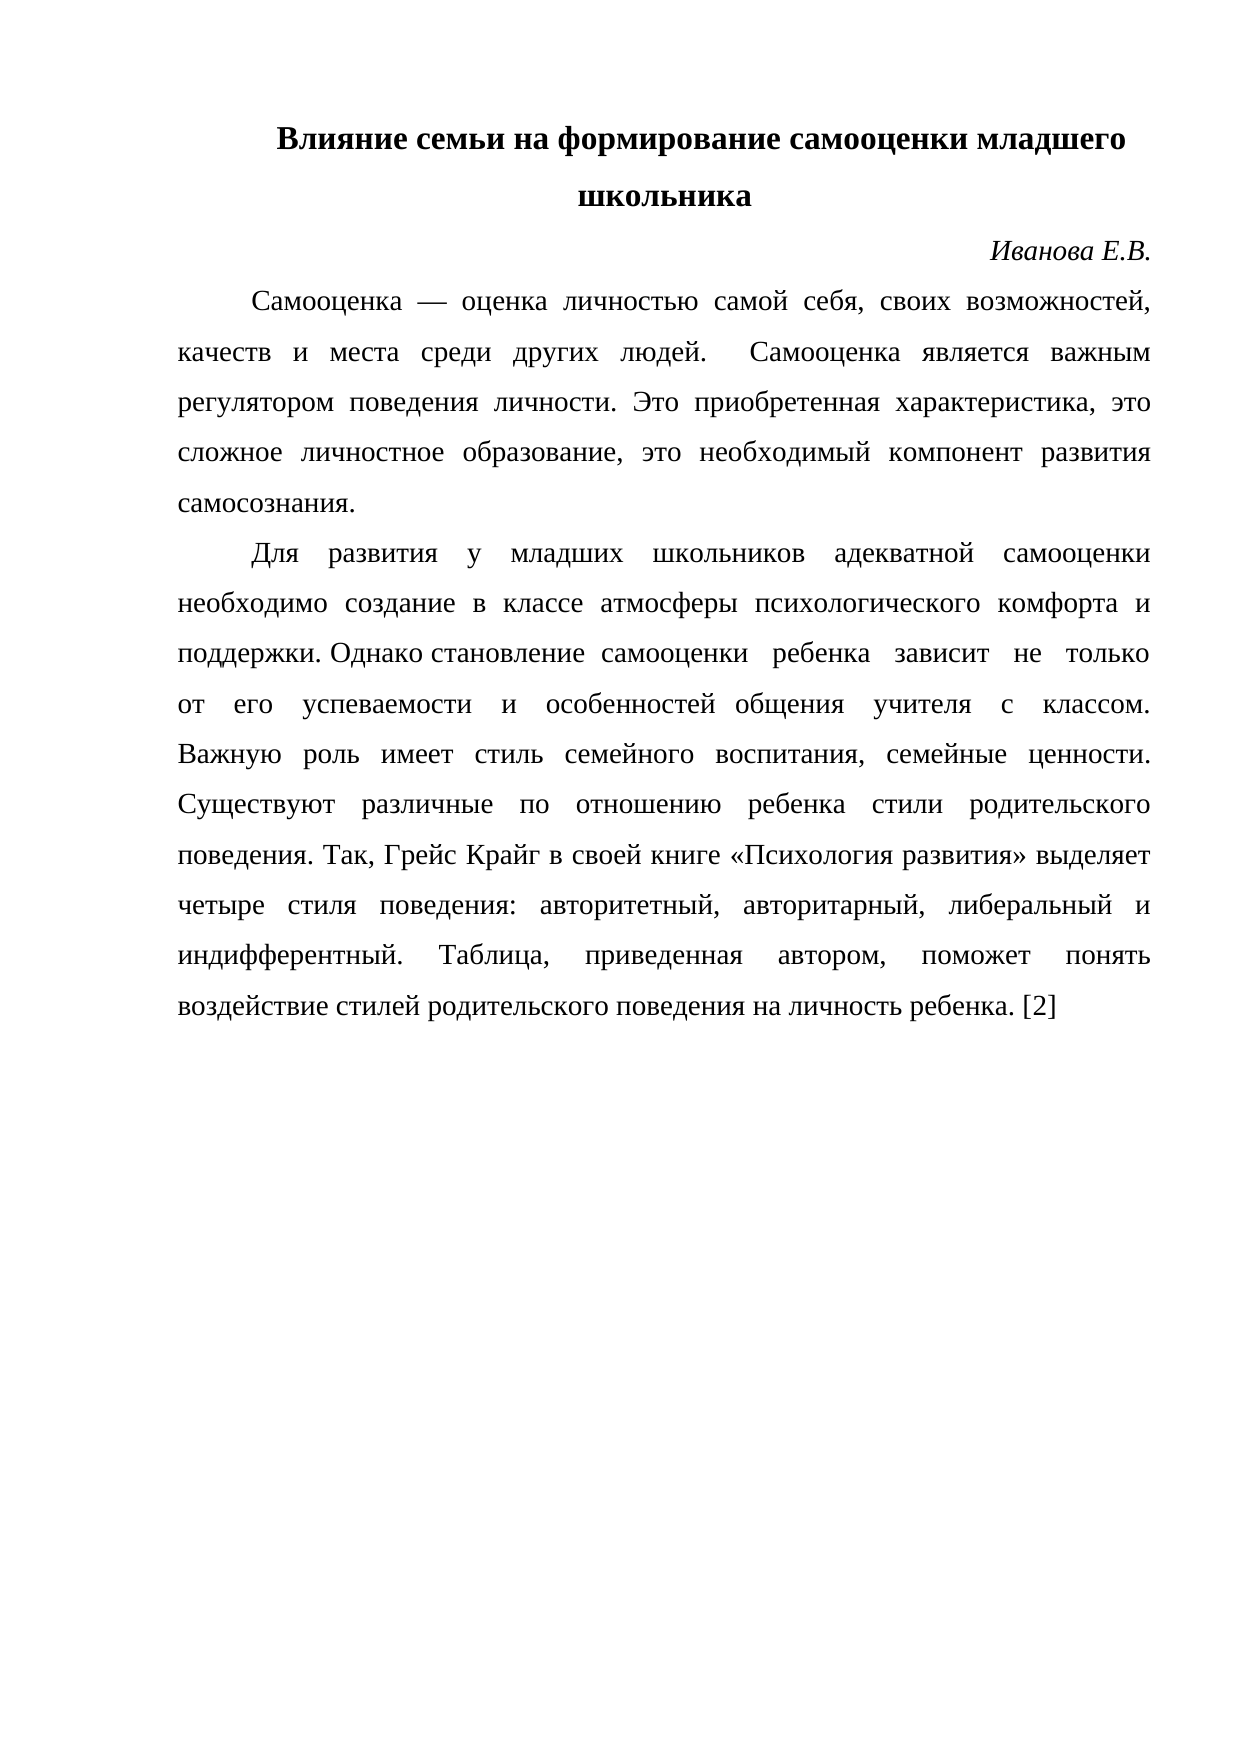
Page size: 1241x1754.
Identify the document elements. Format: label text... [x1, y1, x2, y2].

text Самооценка — оценка личностью самой себя, своих возможностей, качеств и места среди других людей. Самооценка является важным регулятором поведения личности. Это приобретенная характеристика, это сложное личностное образование, это необходимый компонент развития самосознания. [177, 283, 1152, 518]
text Для развития у младших школьников адекватной самооценки необходимо создание в классе атмосферы психологического комфорта и поддержки. Однако становление самооценки ребенка зависит не только от его успеваемости и особенностей общения учителя с классом. Важную роль имеет стиль семейного воспитания, семейные ценности. Существуют различные по отношению ребенка стили родительского поведения. Так, Грейс Крайг в своей книге «Психология развития» выделяет четыре стиля поведения: авторитетный, авторитарный, либеральный и индифферентный. Таблица, приведенная автором, поможет понять воздействие стилей родительского поведения на личность ребенка. [2] [177, 535, 1152, 1021]
text Иванова Е.В. [177, 233, 1152, 267]
text Влияние семьи на формирование самооценки младшего школьника [177, 118, 1152, 214]
